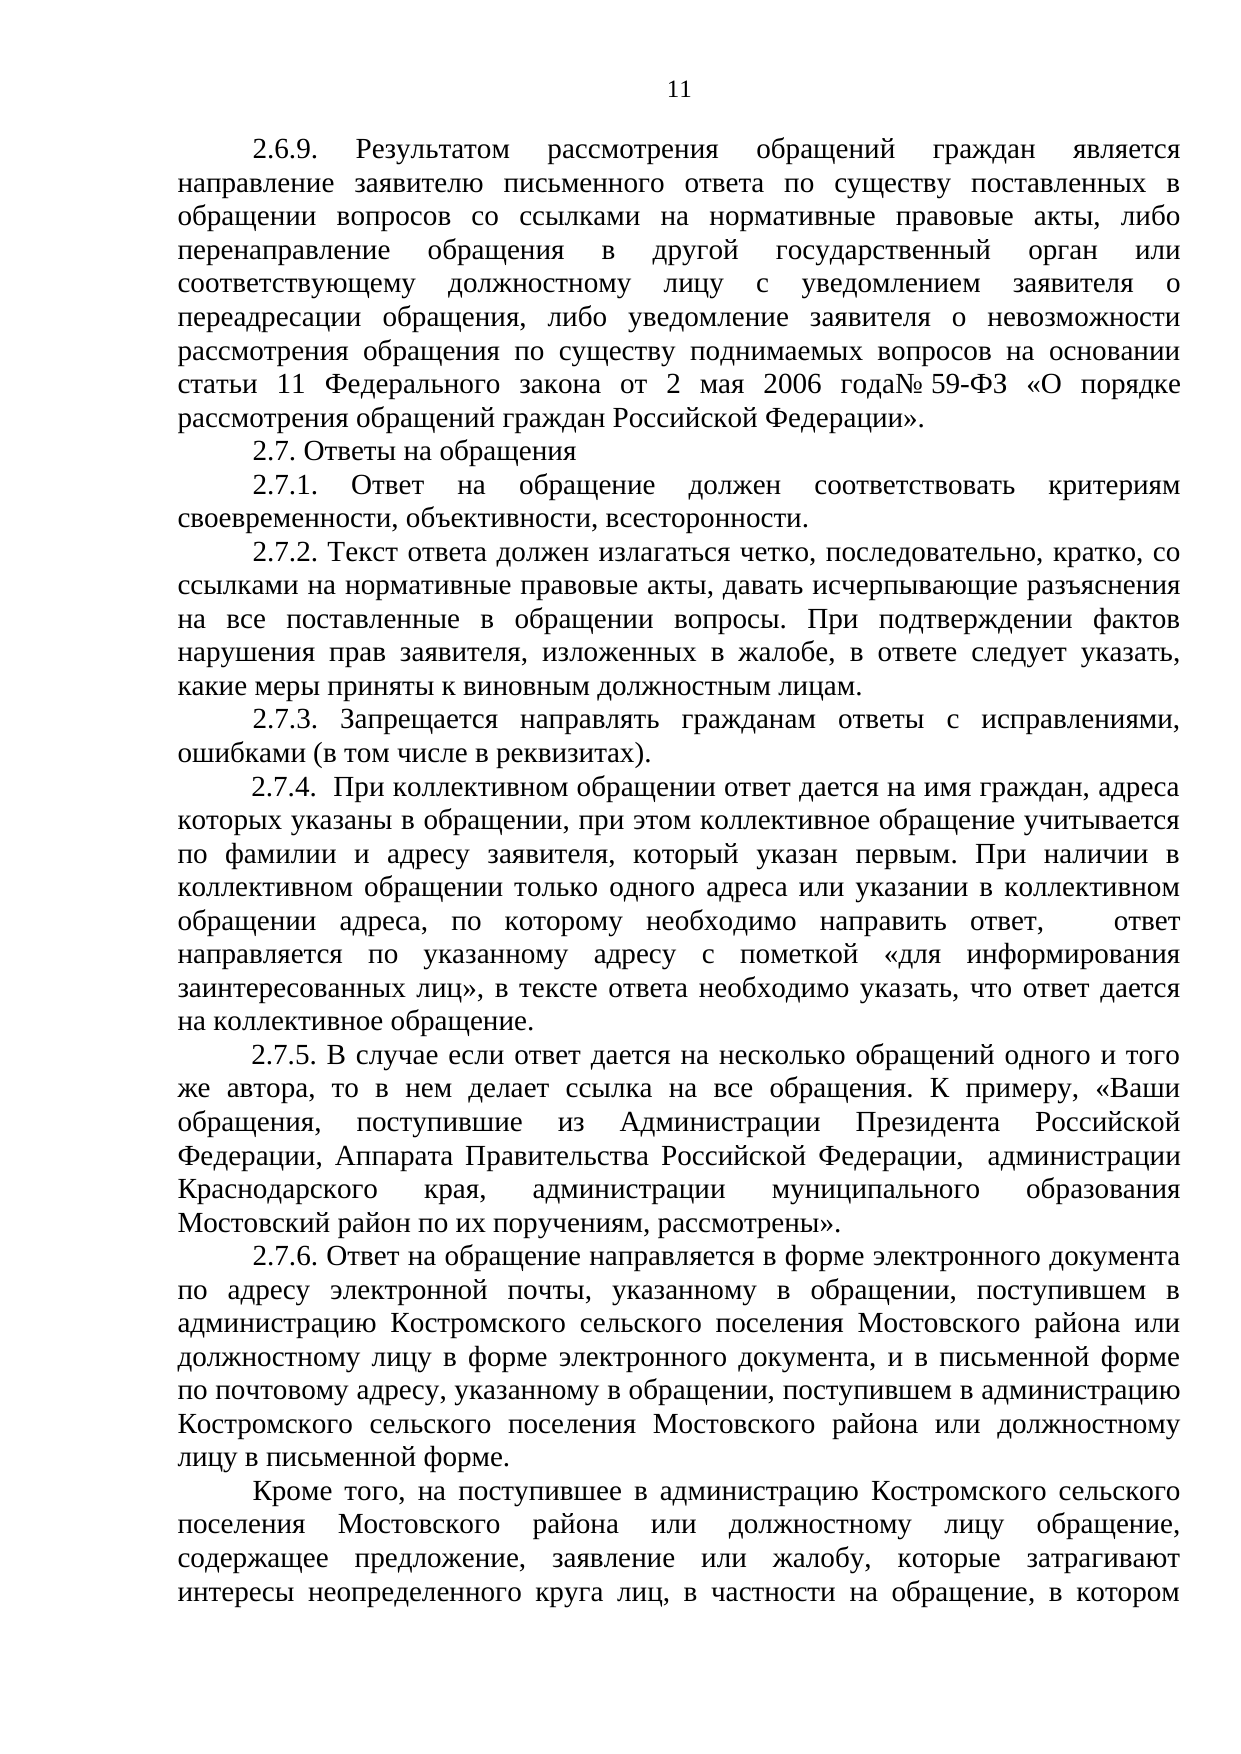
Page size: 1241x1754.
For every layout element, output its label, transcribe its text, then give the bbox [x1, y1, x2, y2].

text 2.6.9. Результатом рассмотрения обращений граждан является направление заявителю письменного ответа по существу поставленных в обращении вопросов со ссылками на нормативные правовые акты, либо перенаправление обращения в другой государственный орган или соответствующему должностному лицу с уведомлением заявителя о переадресации обращения, либо уведомление заявителя о невозможности рассмотрения обращения по существу поднимаемых вопросов на основании статьи 11 Федерального закона от 2 мая 2006 года№ 59-ФЗ «О порядке рассмотрения обращений граждан Российской Федерации». [177, 131, 1181, 433]
text 2.7.5. В случае если ответ дается на несколько обращений одного и того же автора, то в нем делает ссылка на все обращения. К примеру, «Ваши обращения, поступившие из Администрации Президента Российской Федерации, Аппарата Правительства Российской Федерации, администрации Краснодарского края, администрации муниципального образования Мостовский район по их поручениям, рассмотрены». [177, 1037, 1181, 1238]
text 2.7. Ответы на обращения [177, 433, 1181, 467]
text 2.7.6. Ответ на обращение направляется в форме электронного документа по адресу электронной почты, указанному в обращении, поступившем в администрацию Костромского сельского поселения Мостовского района или должностному лицу в форме электронного документа, и в письменной форме по почтовому адресу, указанному в обращении, поступившем в администрацию Костромского сельского поселения Мостовского района или должностному лицу в письменной форме. [177, 1238, 1181, 1473]
text 2.7.2. Текст ответа должен излагаться четко, последовательно, кратко, со ссылками на нормативные правовые акты, давать исчерпывающие разъяснения на все поставленные в обращении вопросы. При подтверждении фактов нарушения прав заявителя, изложенных в жалобе, в ответе следует указать, какие меры приняты к виновным должностным лицам. [177, 534, 1181, 702]
text 2.7.3. Запрещается направлять гражданам ответы с исправлениями, ошибками (в том числе в реквизитах). [177, 702, 1181, 769]
text 2.7.4. При коллективном обращении ответ дается на имя граждан, адреса которых указаны в обращении, при этом коллективное обращение учитывается по фамилии и адресу заявителя, который указан первым. При наличии в коллективном обращении только одного адреса или указании в коллективном обращении адреса, по которому необходимо направить ответ, ответ направляется по указанному адресу с пометкой «для информирования заинтересованных лиц», в тексте ответа необходимо указать, что ответ дается на коллективное обращение. [177, 769, 1181, 1037]
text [177, 1473, 1181, 1607]
text 2.7.1. Ответ на обращение должен соответствовать критериям своевременности, объективности, всесторонности. [177, 467, 1181, 534]
